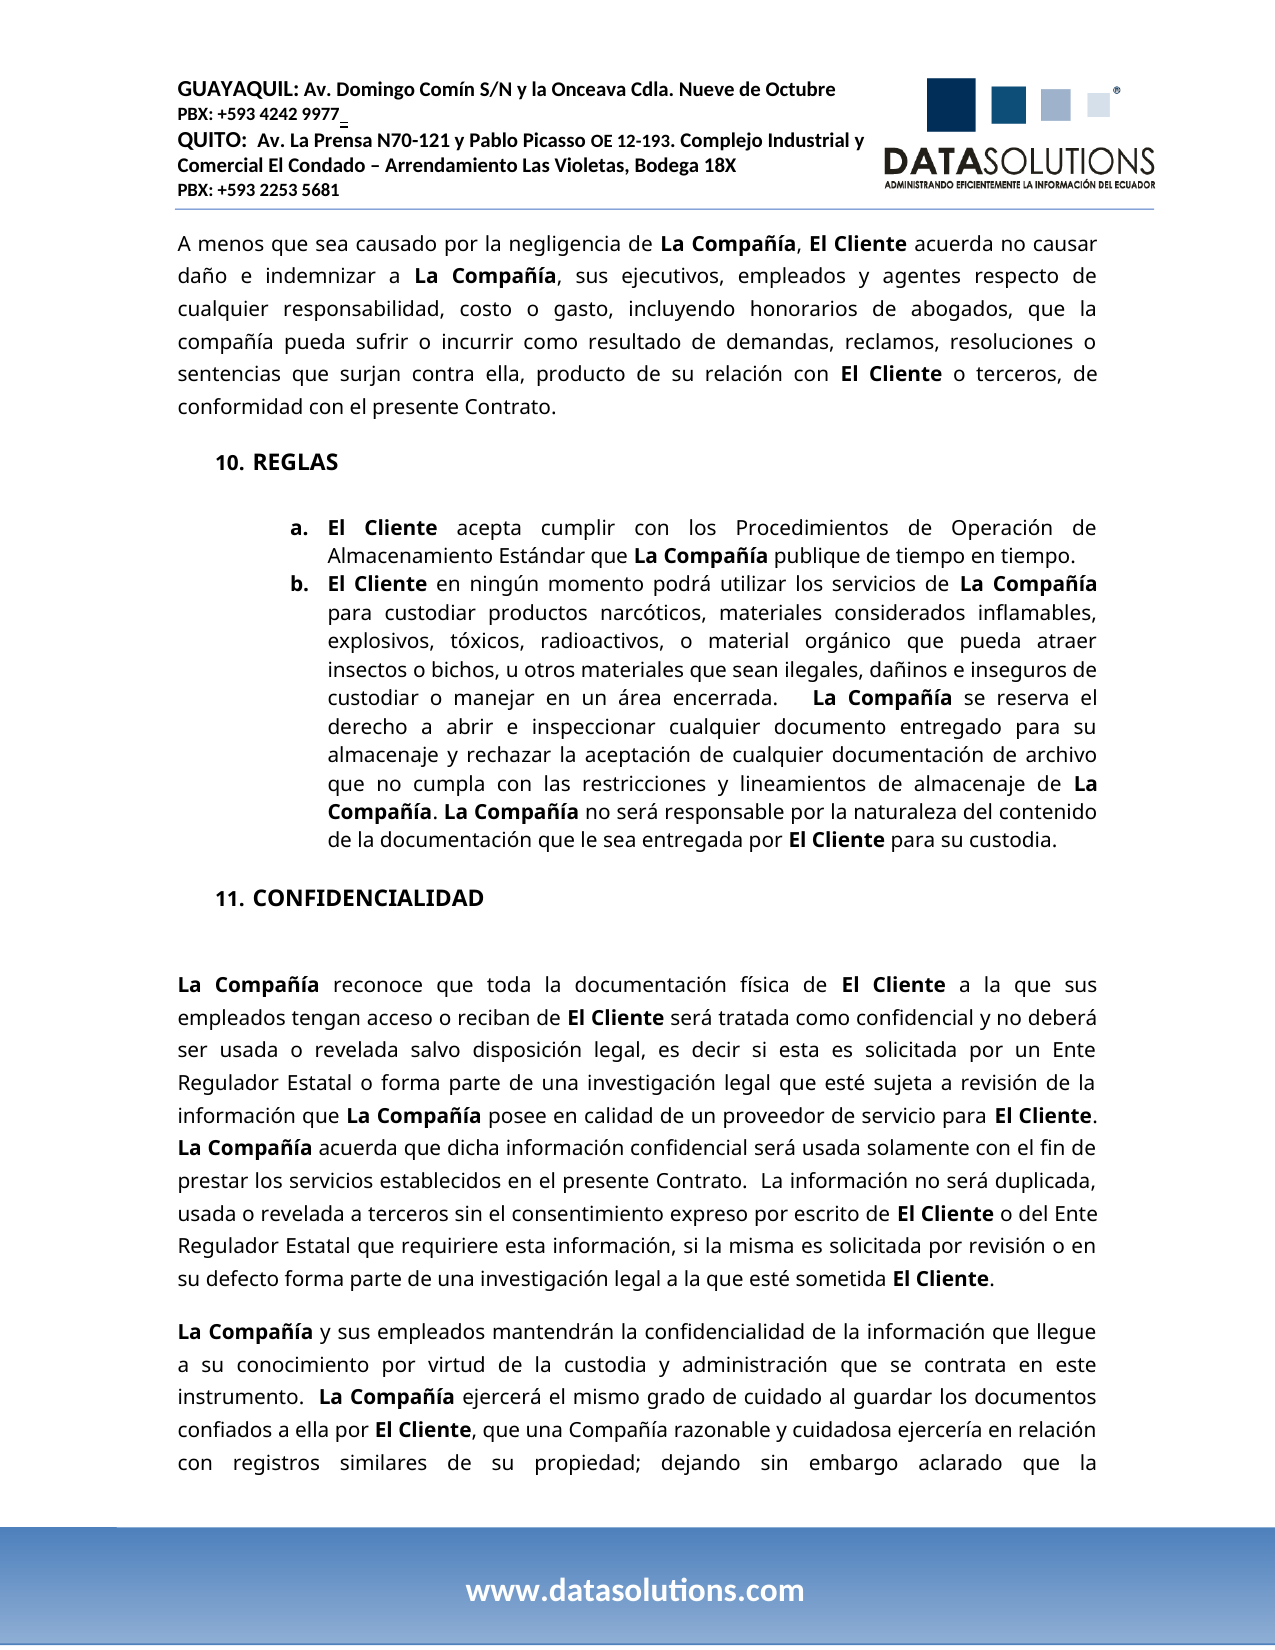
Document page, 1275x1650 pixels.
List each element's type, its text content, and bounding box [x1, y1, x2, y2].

text La Compañía reconoce que toda la documentación física de El Cliente a la que sus empleados tengan acceso o reciban de El Cliente será tratada como confidencial y no deberá ser usada o revelada salvo disposición legal, es decir si esta es solicitada por un Ente Regulador Estatal o forma parte de una investigación legal que esté sujeta a revisión de la información que La Compañía posee en calidad de un proveedor de servicio para El Cliente. La Compañía acuerda que dicha información confidencial será usada solamente con el fin de prestar los servicios establecidos en el presente Contrato. La información no será duplicada, usada o revelada a terceros sin el consentimiento expreso por escrito de El Cliente o del Ente Regulador Estatal que requiriere esta información, si la misma es solicitada por revisión o en su defecto forma parte de una investigación legal a la que esté sometida El Cliente. [177, 970, 1098, 1292]
list REGLAS [215, 446, 1098, 477]
list El Cliente en ningún momento podrá utilizar los servicios de La Compañía para custodiar productos narcóticos, materiales considerados inflamables, explosivos, tóxicos, radioactivos, o material orgánico que pueda atraer insectos o bichos, u otros materiales que sean ilegales, dañinos e inseguros de custodiar o manejar en un área encerrada. La Compañía se reserva el derecho a abrir e inspeccionar cualquier documento entregado para su almacenaje y rechazar la aceptación de cualquier documentación de archivo que no cumpla con las restricciones y lineamientos de almacenaje de La Compañía. La Compañía no será responsable por la naturaleza del contenido de la documentación que le sea entregada por El Cliente para su custodia. [290, 569, 1098, 854]
picture [882, 73, 1157, 193]
list CONFIDENCIALIDAD [215, 882, 1098, 914]
text A menos que sea causado por la negligencia de La Compañía, El Cliente acuerda no causar daño e indemnizar a La Compañía, sus ejecutivos, empleados y agentes respecto de cualquier responsabilidad, costo o gasto, incluyendo honorarios de abogados, que la compañía pueda sufrir o incurrir como resultado de demandas, reclamos, resoluciones o sentencias que surjan contra ella, producto de su relación con El Cliente o terceros, de conformidad con el presente Contrato. [177, 229, 1098, 421]
list El Cliente acepta cumplir con los Procedimientos de Operación de Almacenamiento Estándar que La Compañía publique de tiempo en tiempo. [290, 513, 1098, 569]
